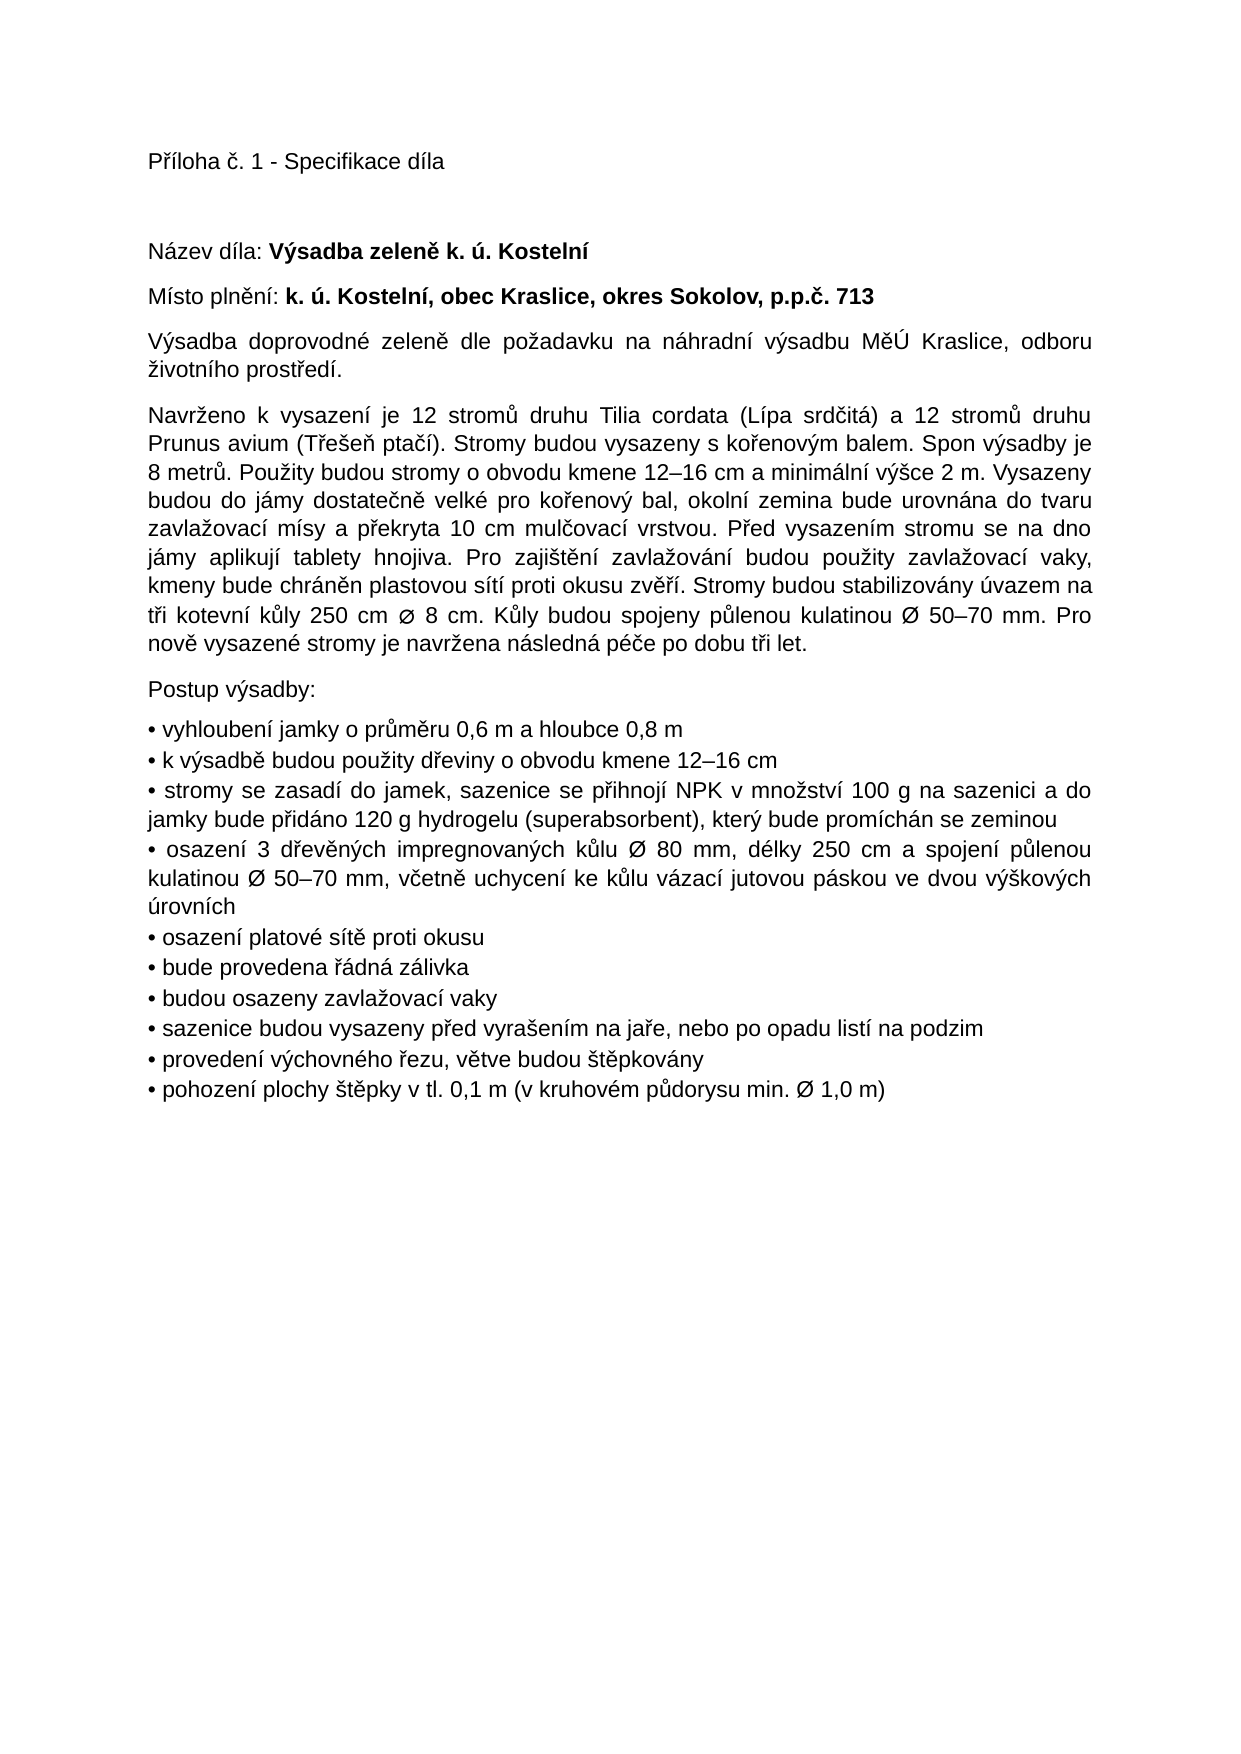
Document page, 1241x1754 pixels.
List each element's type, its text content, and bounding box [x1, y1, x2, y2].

text • vyhloubení jamky o průměru 0,6 m a hloubce 0,8 m [148, 716, 1093, 743]
text • k výsadbě budou použity dřeviny o obvodu kmene 12–16 cm [148, 747, 1093, 773]
text • pohození plochy štěpky v tl. 0,1 m (v kruhovém půdorysu min. Ø 1,0 m) [148, 1076, 1093, 1103]
text • budou osazeny zavlažovací vaky [148, 985, 1093, 1011]
text • sazenice budou vysazeny před vyrašením na jaře, nebo po opadu listí na podzim [148, 1015, 1093, 1042]
text Navrženo k vysazení je 12 stromů druhu Tilia cordata (Lípa srdčitá) a 12 stromů druhu Prunus avium (Třešeň ptačí). Stromy budou vysazeny s kořenovým balem. Spon výsadby je 8 metrů. Použity budou stromy o obvodu kmene 12–16 cm a minimální výšce 2 m. Vysazeny budou do jámy dostatečně velké pro kořenový bal, okolní zemina bude urovnána do tvaru zavlažovací mísy a překryta 10 cm mulčovací vrstvou. Před vysazením stromu se na dno jámy aplikují tablety hnojiva. Pro zajištění zavlažování budou použity zavlažovací vaky, kmeny bude chráněn plastovou sítí proti okusu zvěří. Stromy budou stabilizovány úvazem na tři kotevní kůly 250 cm ⌀ 8 cm. Kůly budou spojeny půlenou kulatinou Ø 50–70 mm. Pro nově vysazené stromy je navržena následná péče po dobu tři let. [148, 402, 1093, 657]
text Postup výsadby: [148, 676, 1093, 702]
text Místo plnění: k. ú. Kostelní, obec Kraslice, okres Sokolov, p.p.č. 713 [148, 283, 1093, 309]
text • osazení platové sítě proti okusu [148, 924, 1093, 950]
text • bude provedena řádná zálivka [148, 954, 1093, 981]
text Název díla: Výsadba zeleně k. ú. Kostelní [148, 238, 1093, 264]
text • osazení 3 dřevěných impregnovaných kůlu Ø 80 mm, délky 250 cm a spojení půlenou kulatinou Ø 50–70 mm, včetně uchycení ke kůlu vázací jutovou páskou ve dvou výškových úrovních [148, 836, 1093, 920]
text Výsadba doprovodné zeleně dle požadavku na náhradní výsadbu MěÚ Kraslice, odboru životního prostředí. [148, 328, 1093, 383]
text • provedení výchovného řezu, větve budou štěpkovány [148, 1046, 1093, 1072]
text • stromy se zasadí do jamek, sazenice se přihnojí NPK v množství 100 g na sazenici a do jamky bude přidáno 120 g hydrogelu (superabsorbent), který bude promíchán se zeminou [148, 777, 1093, 832]
text Příloha č. 1 - Specifikace díla [148, 148, 1093, 174]
